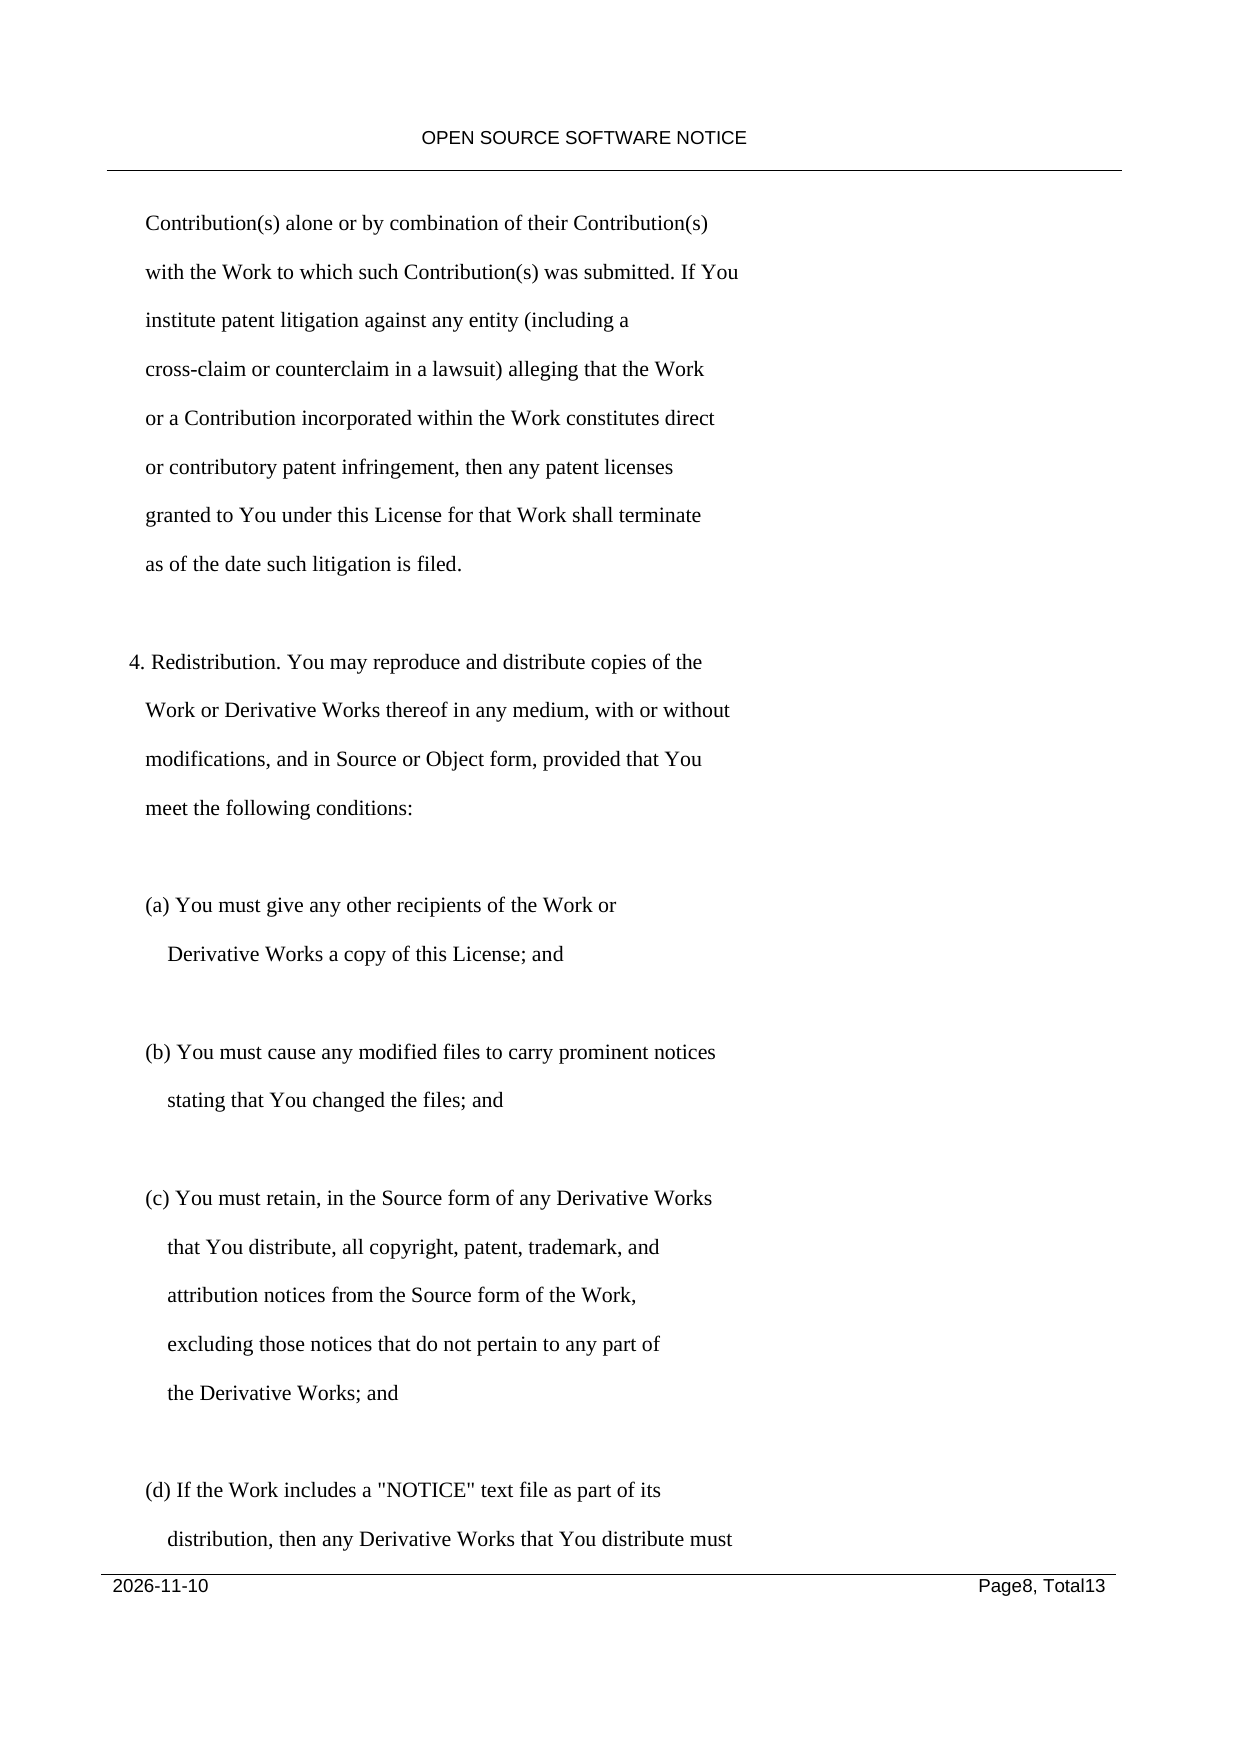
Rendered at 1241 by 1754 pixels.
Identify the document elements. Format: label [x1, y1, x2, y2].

text [112, 206, 1128, 1555]
